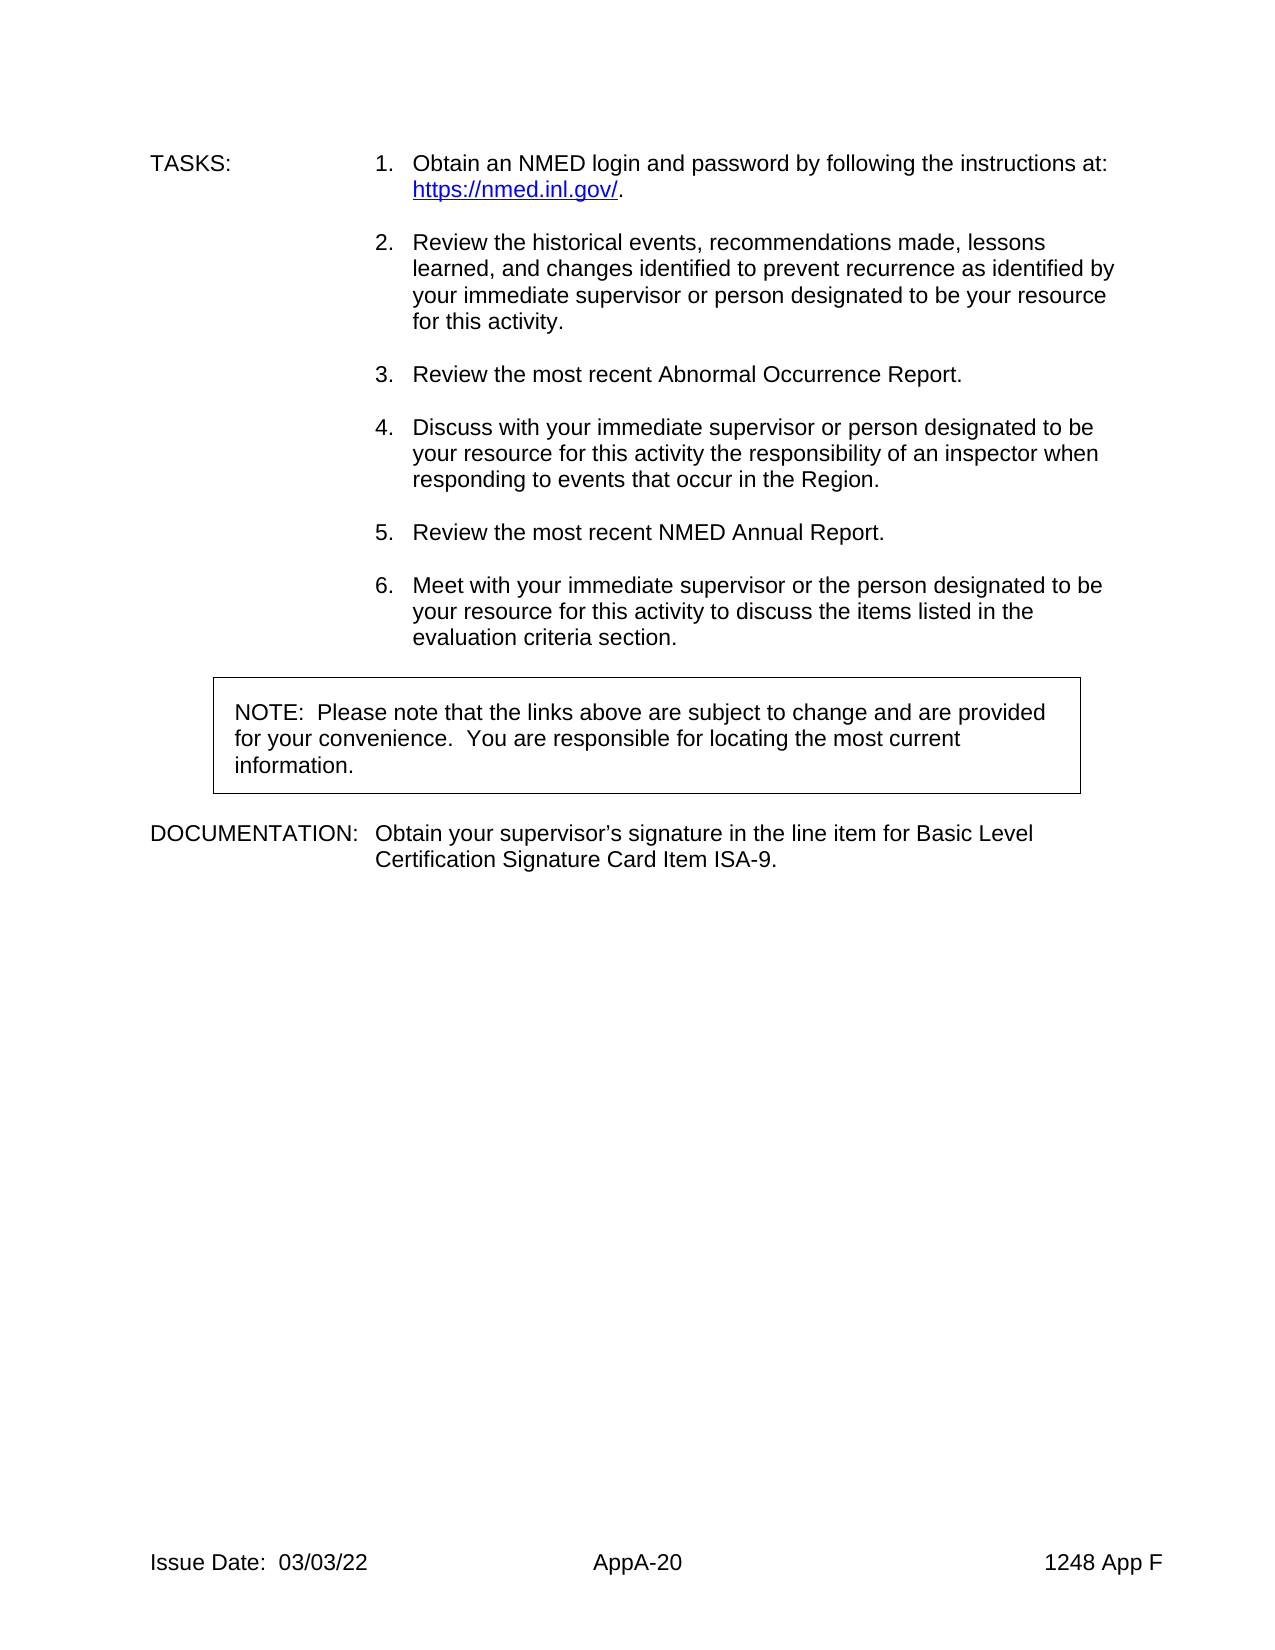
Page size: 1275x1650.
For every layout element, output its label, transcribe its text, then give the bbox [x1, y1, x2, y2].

text 6. Meet with your immediate supervisor or the person designated to be your resource for this activity to discuss the items listed in the evaluation criteria section. [375, 572, 1125, 651]
text 4. Discuss with your immediate supervisor or person designated to be your resource for this activity the responsibility of an inspector when responding to events that occur in the Region. [375, 413, 1125, 493]
text NOTE: Please note that the links above are subject to change and are provided for your convenience. You are responsible for locating the most current information. [214, 678, 1080, 793]
text TASKS: 1. Obtain an NMED login and password by following the instructions at: https://nmed.inl.gov/. [150, 150, 1125, 203]
text 5. Review the most recent NMED Annual Report. [375, 519, 1125, 545]
text DOCUMENTATION: Obtain your supervisor’s signature in the line item for Basic Level Certification Signature Card Item ISA-9. [150, 820, 1125, 873]
text 2. Review the historical events, recommendations made, lessons learned, and changes identified to prevent recurrence as identified by your immediate supervisor or person designated to be your resource for this activity. [375, 229, 1125, 334]
text 3. Review the most recent Abnormal Occurrence Report. [375, 361, 1125, 387]
